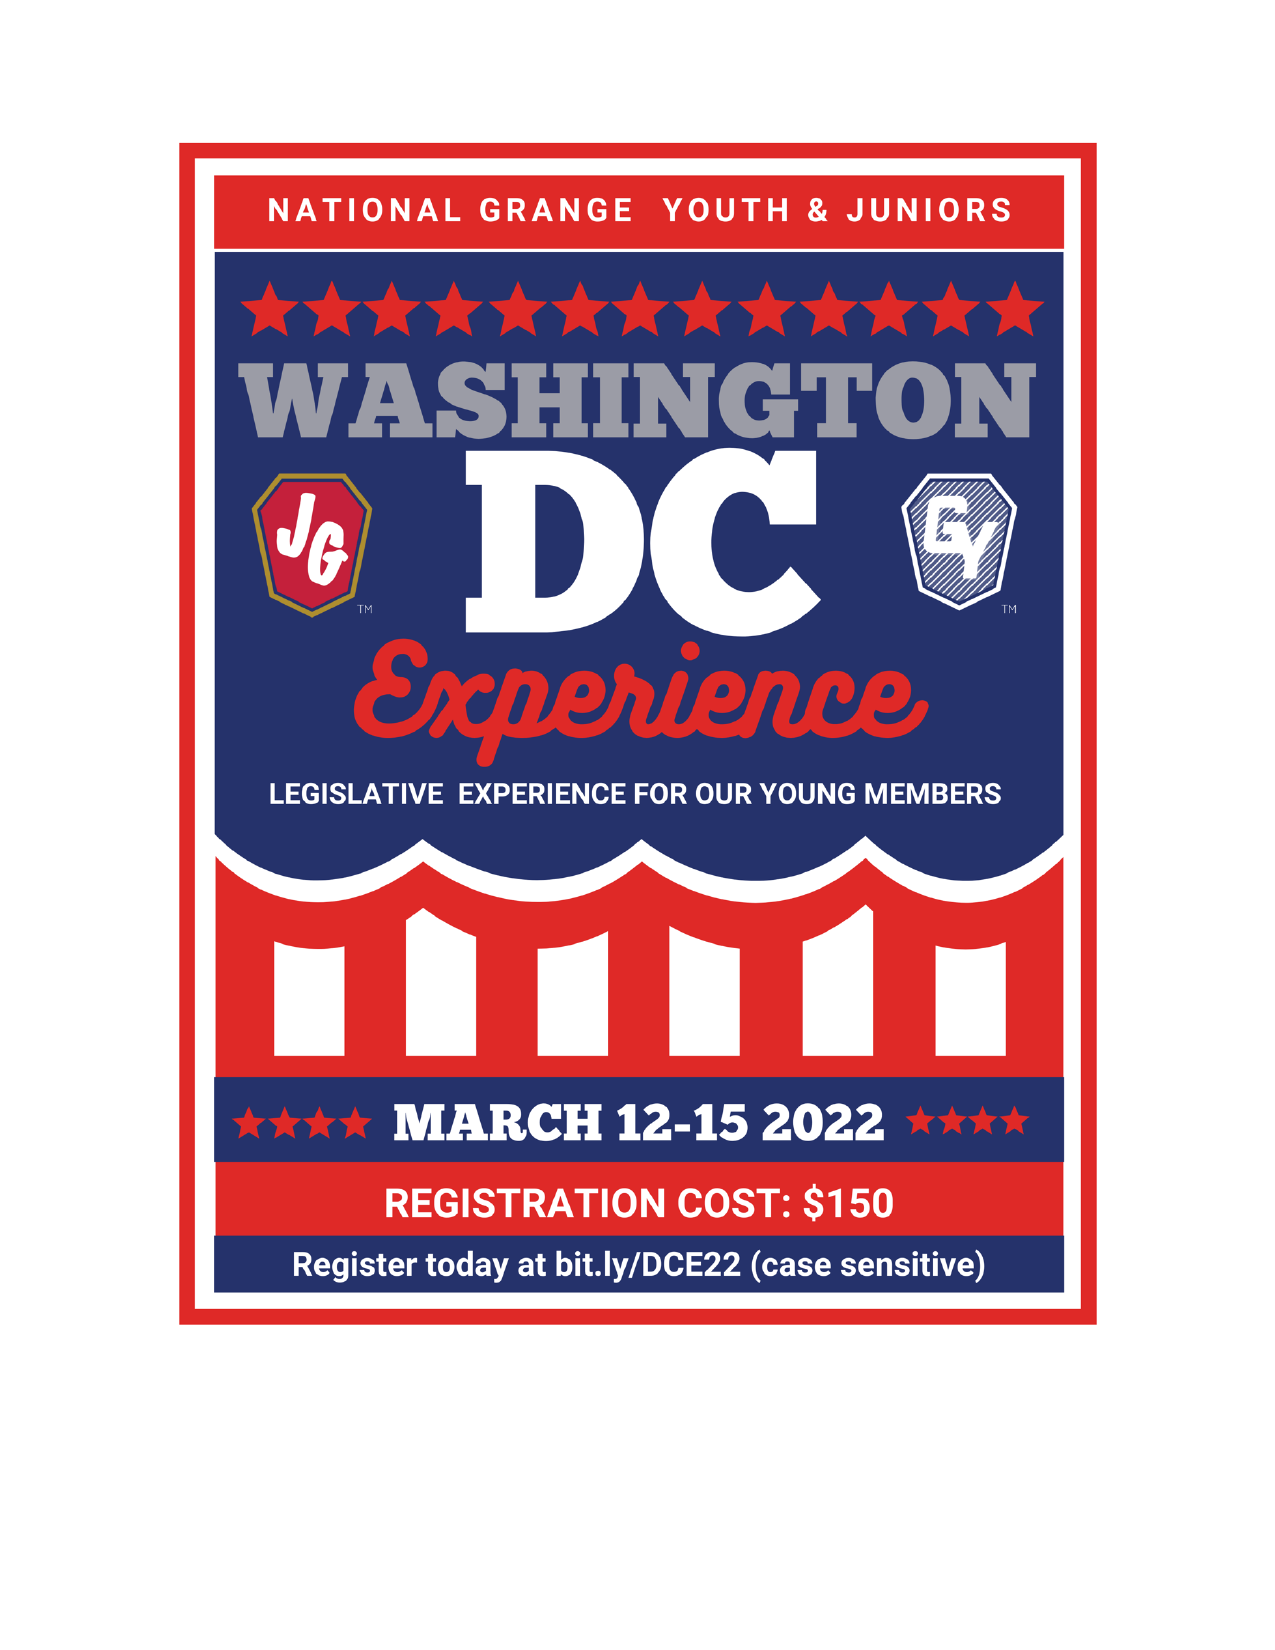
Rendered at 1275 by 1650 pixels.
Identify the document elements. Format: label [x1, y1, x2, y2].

picture [150, 105, 1125, 1358]
